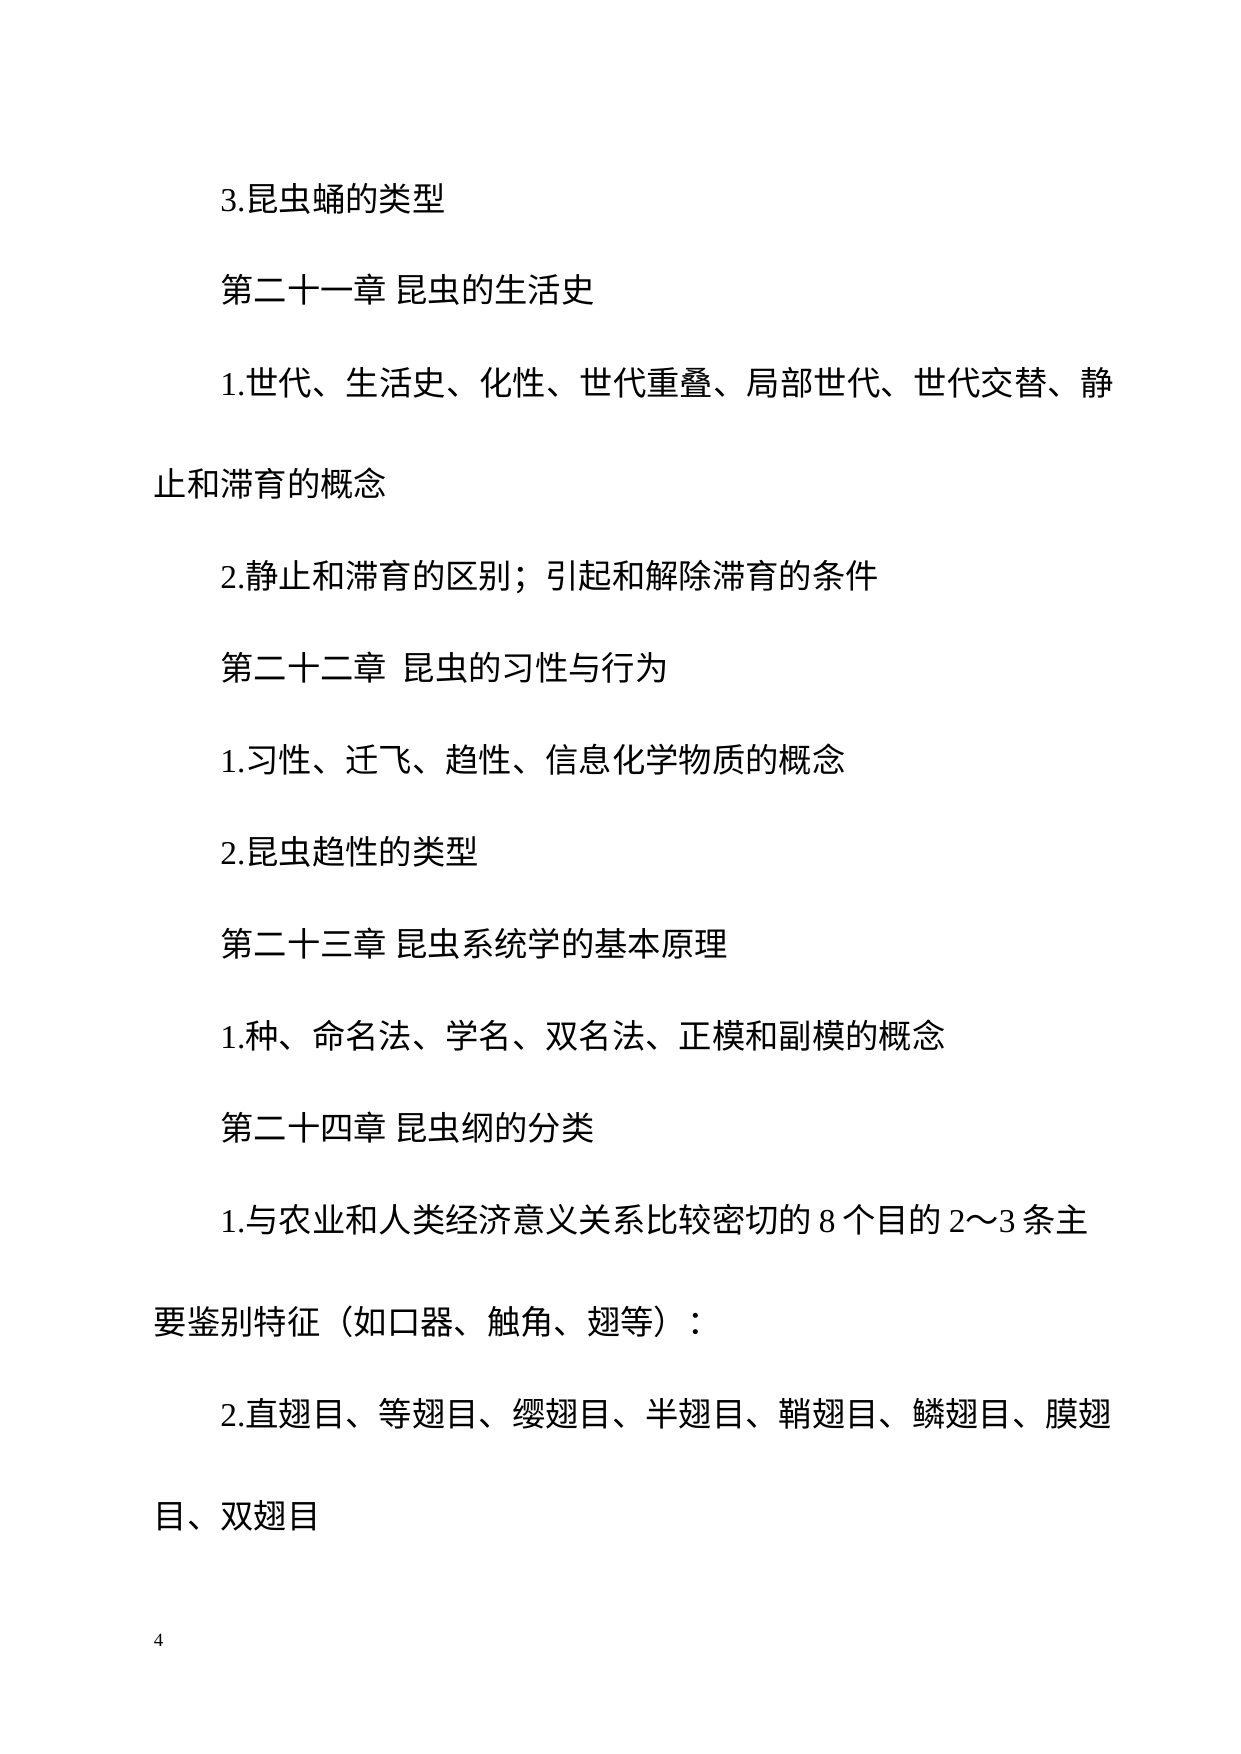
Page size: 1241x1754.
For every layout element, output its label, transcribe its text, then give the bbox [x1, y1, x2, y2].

text 第二十一章 昆虫的生活史 [153, 254, 1116, 322]
text 3.昆虫蛹的类型 [153, 162, 1116, 230]
text 1.世代、生活史、化性、世代重叠、局部世代、世代交替、静止和滞育的概念 [153, 346, 1116, 516]
text 1.习性、迁飞、趋性、信息化学物质的概念 [153, 724, 1116, 792]
text 第二十四章 昆虫纲的分类 [153, 1092, 1116, 1160]
list 1.与农业和人类经济意义关系比较密切的8个目的2～3条主要鉴别特征（如口器、触角、翅等）： [153, 1184, 1116, 1354]
text 2.昆虫趋性的类型 [153, 816, 1116, 884]
text 1.种、命名法、学名、双名法、正模和副模的概念 [153, 1000, 1116, 1068]
list 2.直翅目、等翅目、缨翅目、半翅目、鞘翅目、鳞翅目、膜翅目、双翅目 [153, 1378, 1116, 1548]
text 2.静止和滞育的区别；引起和解除滞育的条件 [153, 540, 1116, 608]
text 第二十三章 昆虫系统学的基本原理 [153, 908, 1116, 976]
text 第二十二章 昆虫的习性与行为 [153, 632, 1116, 700]
